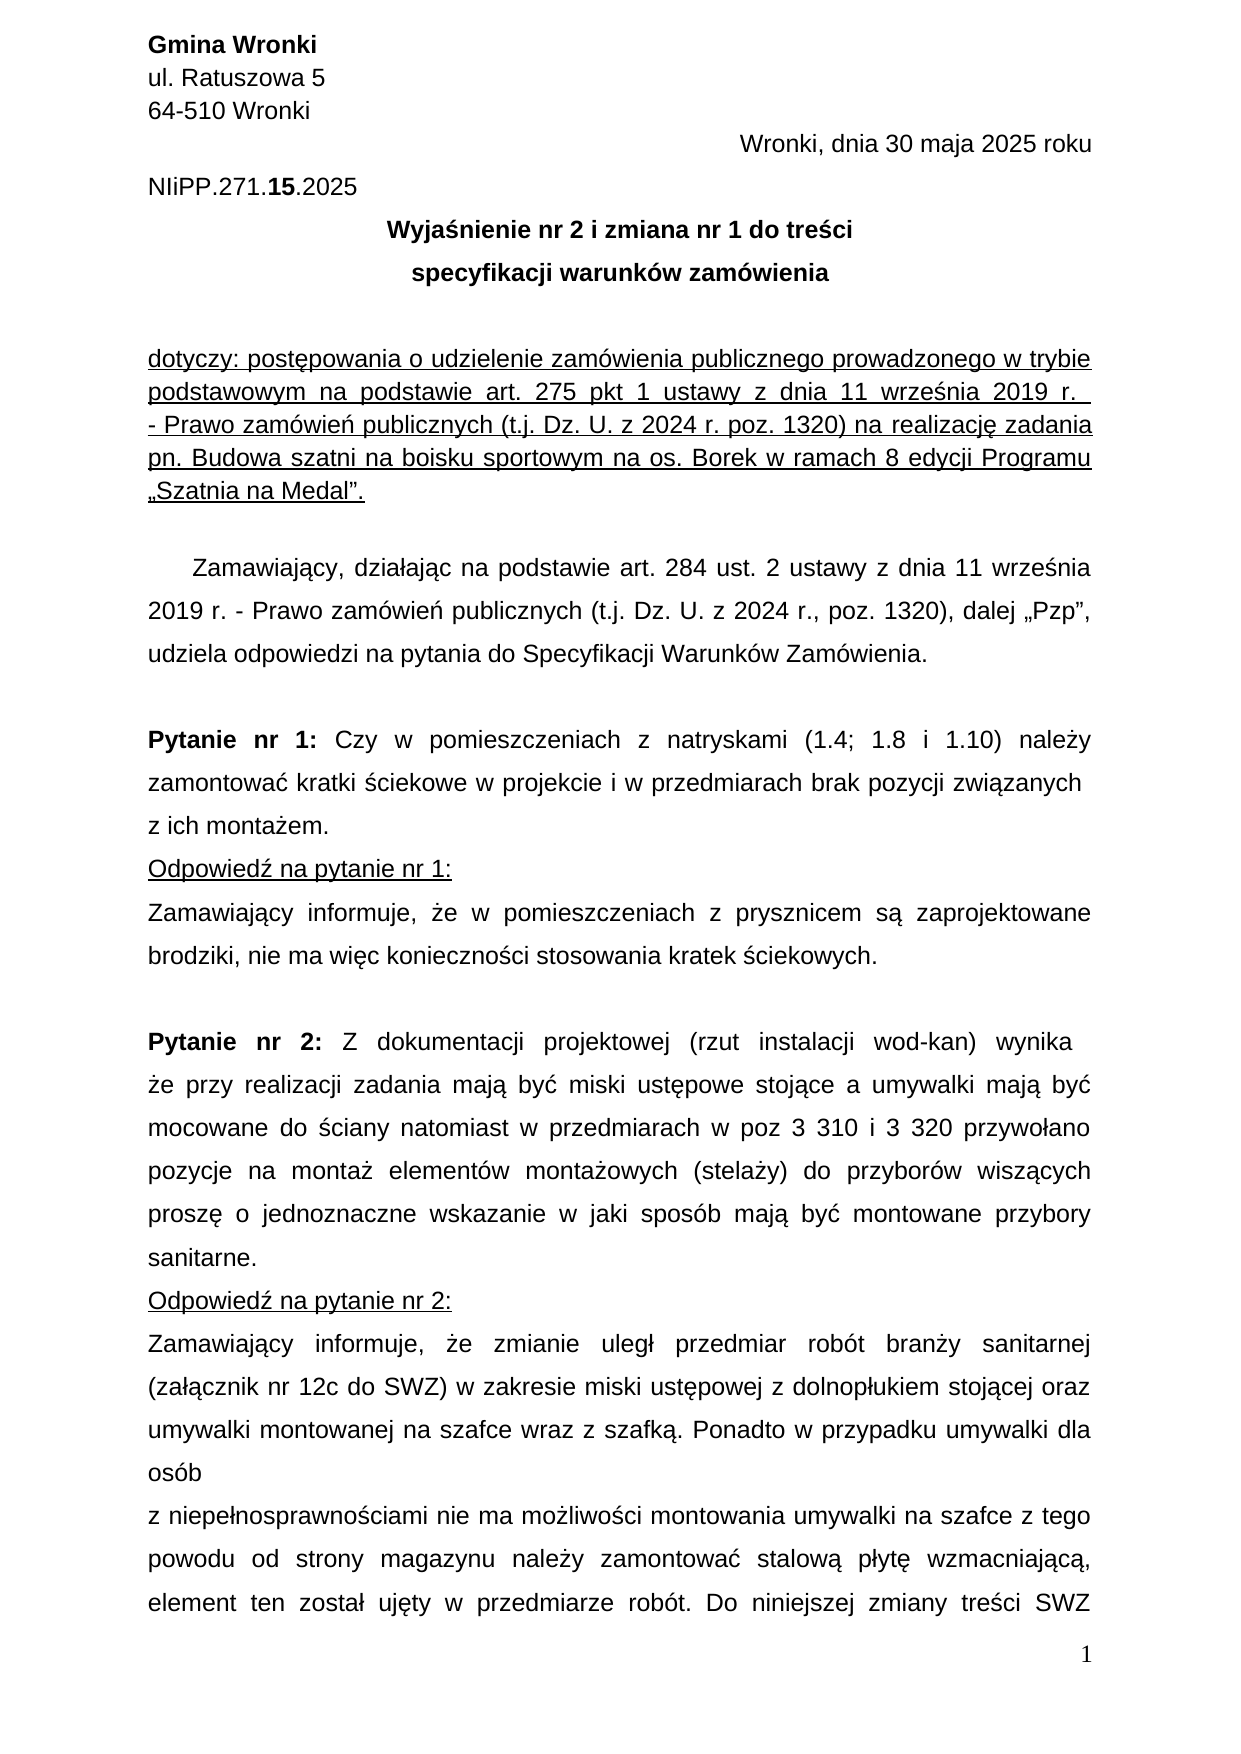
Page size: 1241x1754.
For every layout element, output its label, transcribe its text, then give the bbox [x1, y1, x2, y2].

text ul. Ratuszowa 5 [148, 63, 1092, 91]
text dotyczy: postępowania o udzielenie zamówienia publicznego prowadzonego w trybie podstawowym na podstawie art. 275 pkt 1 ustawy z dnia 11 września 2019 r. - Prawo zamówień publicznych (t.j. Dz. U. z 2024 r. poz. 1320) na realizację zadania pn. Budowa szatni na boisku sportowym na os. Borek w ramach 8 edycji Programu „Szatnia na Medal”. [148, 470, 1092, 505]
title NIiPP.271.15.2025 [148, 172, 1092, 201]
text Gmina Wronki [148, 29, 1092, 58]
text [148, 1329, 1092, 1616]
text dotyczy: postępowania o udzielenie zamówienia publicznego prowadzonego w trybie podstawowym na podstawie art. 275 pkt 1 ustawy z dnia 11 września 2019 r. - Prawo zamówień publicznych (t.j. Dz. U. z 2024 r. poz. 1320) na realizację zadania pn. Budowa szatni na boisku sportowym na os. Borek w ramach 8 edycji Programu „Szatnia na Medal”. [148, 344, 1092, 369]
text dotyczy: postępowania o udzielenie zamówienia publicznego prowadzonego w trybie podstawowym na podstawie art. 275 pkt 1 ustawy z dnia 11 września 2019 r. - Prawo zamówień publicznych (t.j. Dz. U. z 2024 r. poz. 1320) na realizację zadania pn. Budowa szatni na boisku sportowym na os. Borek w ramach 8 edycji Programu „Szatnia na Medal”. [148, 436, 1092, 468]
text dotyczy: postępowania o udzielenie zamówienia publicznego prowadzonego w trybie podstawowym na podstawie art. 275 pkt 1 ustawy z dnia 11 września 2019 r. - Prawo zamówień publicznych (t.j. Dz. U. z 2024 r. poz. 1320) na realizację zadania pn. Budowa szatni na boisku sportowym na os. Borek w ramach 8 edycji Programu „Szatnia na Medal”. [148, 370, 1092, 435]
text Pytanie nr 2: Z dokumentacji projektowej (rzut instalacji wod-kan) wynika że przy realizacji zadania mają być miski ustępowe stojące a umywalki mają być mocowane do ściany natomiast w przedmiarach w poz 3 310 i 3 320 przywołano pozycje na montaż elementów montażowych (stelaży) do przyborów wiszących proszę o jednoznaczne wskazanie w jaki sposób mają być montowane przybory sanitarne. [148, 1027, 1092, 1271]
text Pytanie nr 1: Czy w pomieszczeniach z natryskami (1.4; 1.8 i 1.10) należy zamontować kratki ściekowe w projekcie i w przedmiarach brak pozycji związanych z ich montażem. [148, 725, 1092, 840]
text Zamawiający, działając na podstawie art. 284 ust. 2 ustawy z dnia 11 września 2019 r. - Prawo zamówień publicznych (t.j. Dz. U. z 2024 r., poz. 1320), dalej „Pzp”, udziela odpowiedzi na pytania do Specyfikacji Warunków Zamówienia. [148, 552, 1092, 667]
title Wyjaśnienie nr 2 i zmiana nr 1 do treści [148, 215, 1092, 244]
text Odpowiedź na pytanie nr 1: [148, 854, 1092, 883]
title Wronki, dnia 30 maja 2025 roku [443, 129, 1092, 157]
text 64-510 Wronki [148, 96, 1092, 124]
text Odpowiedź na pytanie nr 2: [148, 1286, 1092, 1314]
title specyfikacji warunków zamówienia [148, 258, 1092, 287]
text Zamawiający informuje, że w pomieszczeniach z prysznicem są zaprojektowane brodziki, nie ma więc konieczności stosowania kratek ściekowych. [148, 897, 1092, 969]
